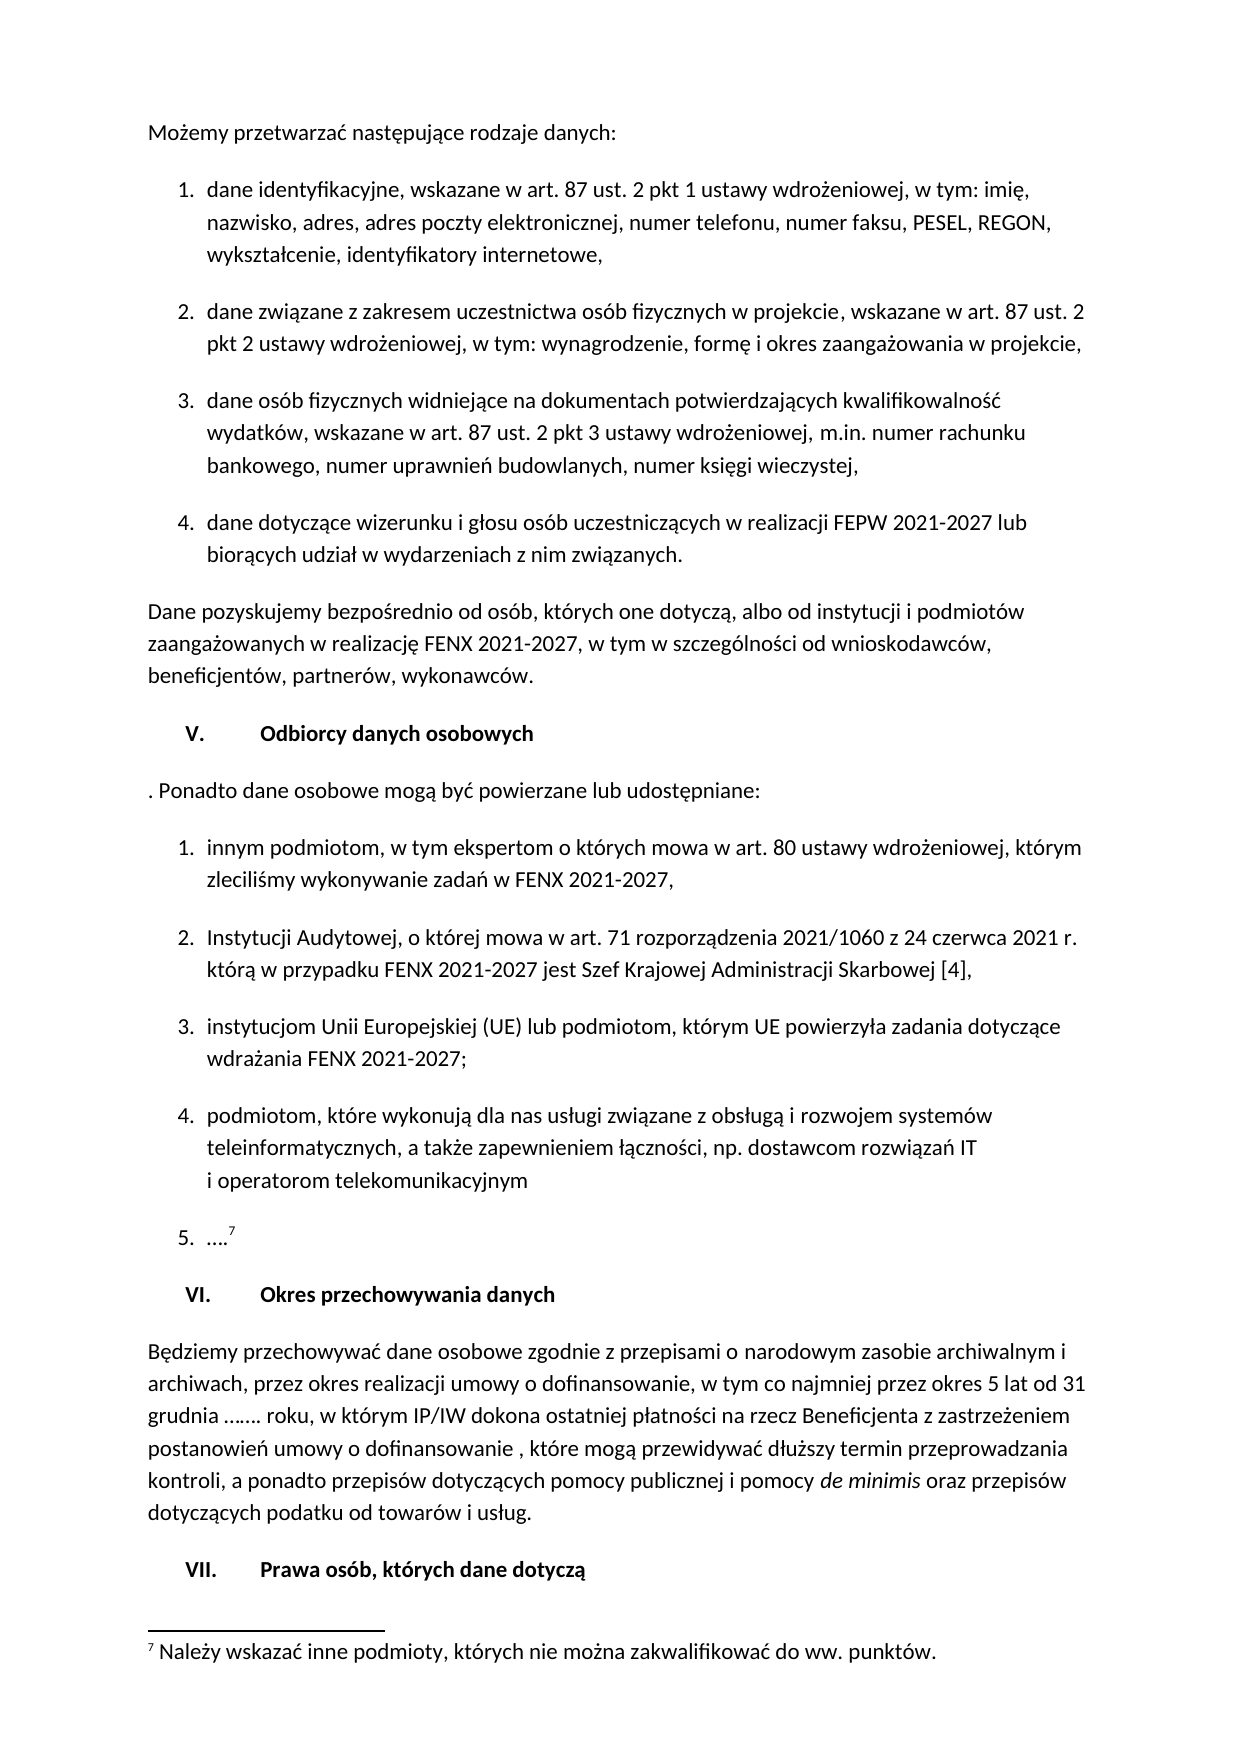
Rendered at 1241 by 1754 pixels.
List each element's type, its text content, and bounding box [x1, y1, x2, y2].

list dane identyfikacyjne, wskazane w art. 87 ust. 2 pkt 1 ustawy wdrożeniowej, w tym: imię, nazwisko, adres, adres poczty elektronicznej, numer telefonu, numer faksu, PESEL, REGON, wykształcenie, identyfikatory internetowe, [177, 175, 1093, 268]
list dane dotyczące wizerunku i głosu osób uczestniczących w realizacji FEPW 2021-2027 lub biorących udział w wydarzeniach z nim związanych. [177, 508, 1093, 568]
list Instytucji Audytowej, o której mowa w art. 71 rozporządzenia 2021/1060 z 24 czerwca 2021 r. którą w przypadku FENX 2021-2027 jest Szef Krajowej Administracji Skarbowej [4], [177, 923, 1093, 983]
list podmiotom, które wykonują dla nas usługi związane z obsługą i rozwojem systemów teleinformatycznych, a także zapewnieniem łączności, np. dostawcom rozwiązań IT i operatorom telekomunikacyjnym [177, 1101, 1093, 1194]
text . Ponadto dane osobowe mogą być powierzane lub udostępniane: [148, 776, 1093, 804]
list instytucjom Unii Europejskiej (UE) lub podmiotom, którym UE powierzyła zadania dotyczące wdrażania FENX 2021-2027; [177, 1012, 1093, 1072]
list Okres przechowywania danych [185, 1280, 1093, 1308]
list dane osób fizycznych widniejące na dokumentach potwierdzających kwalifikowalność wydatków, wskazane w art. 87 ust. 2 pkt 3 ustawy wdrożeniowej, m.in. numer rachunku bankowego, numer uprawnień budowlanych, numer księgi wieczystej, [177, 386, 1093, 479]
list dane związane z zakresem uczestnictwa osób fizycznych w projekcie, wskazane w art. 87 ust. 2 pkt 2 ustawy wdrożeniowej, w tym: wynagrodzenie, formę i okres zaangażowania w projekcie, [177, 297, 1093, 357]
text Będziemy przechowywać dane osobowe zgodnie z przepisami o narodowym zasobie archiwalnym i archiwach, przez okres realizacji umowy o dofinansowanie, w tym co najmniej przez okres 5 lat od 31 grudnia ……. roku, w którym IP/IW dokona ostatniej płatności na rzecz Beneficjenta z zastrzeżeniem postanowień umowy o dofinansowanie , które mogą przewidywać dłuższy termin przeprowadzania kontroli, a ponadto przepisów dotyczących pomocy publicznej i pomocy de minimis oraz przepisów dotyczących podatku od towarów i usług. [148, 1337, 1093, 1526]
list Odbiorcy danych osobowych [185, 719, 1093, 747]
list …. [177, 1223, 1093, 1251]
text Dane pozyskujemy bezpośrednio od osób, których one dotyczą, albo od instytucji i podmiotów zaangażowanych w realizację FENX 2021-2027, w tym w szczególności od wnioskodawców, beneficjentów, partnerów, wykonawców. [148, 597, 1093, 690]
list Prawa osób, których dane dotyczą [185, 1555, 1093, 1583]
list innym podmiotom, w tym ekspertom o których mowa w art. 80 ustawy wdrożeniowej, którym zleciliśmy wykonywanie zadań w FENX 2021-2027, [177, 833, 1093, 893]
text Możemy przetwarzać następujące rodzaje danych: [148, 118, 1093, 146]
